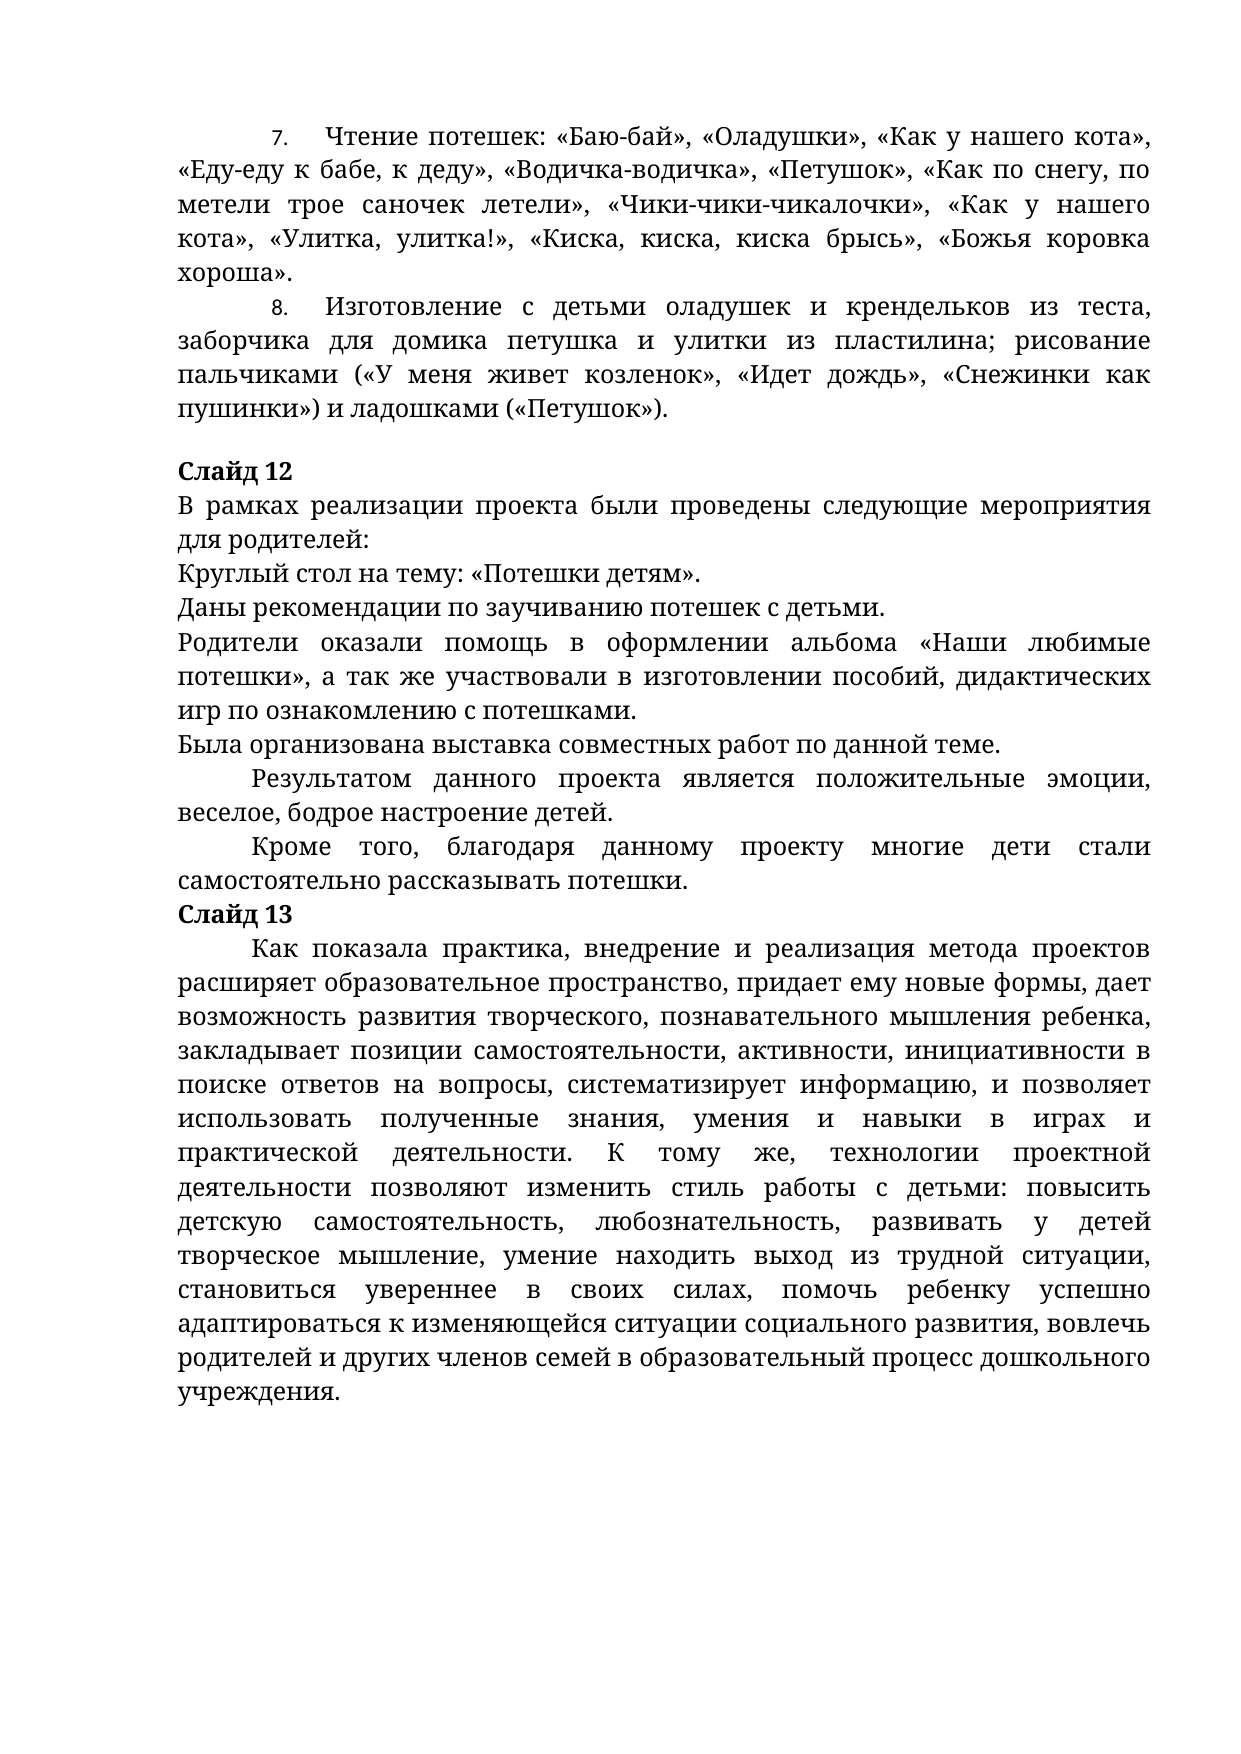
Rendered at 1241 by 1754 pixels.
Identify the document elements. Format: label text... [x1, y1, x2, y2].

text Слайд 13 [177, 897, 1152, 931]
text В рамках реализации проекта были проведены следующие мероприятия для родителей: [177, 488, 1152, 556]
text Результатом данного проекта является положительные эмоции, веселое, бодрое настроение детей. [177, 760, 1152, 828]
list Чтение потешек: «Баю-бай», «Оладушки», «Как у нашего кота», «Еду-еду к бабе, к деду», «Водичка-водичка», «Петушок», «Как по снегу, по метели трое саночек летели», «Чики-чики-чикалочки», «Как у нашего кота», «Улитка, улитка!», «Киска, киска, киска брысь», «Божья коровка хороша». [177, 118, 1152, 288]
list Изготовление с детьми оладушек и крендельков из теста, заборчика для домика петушка и улитки из пластилина; рисование пальчиками («У меня живет козленок», «Идет дождь», «Снежинки как пушинки») и ладошками («Петушок»). [177, 288, 1152, 425]
text Слайд 12 [177, 454, 1152, 488]
text Была организована выставка совместных работ по данной теме. [177, 726, 1152, 760]
text Круглый стол на тему: «Потешки детям». [177, 556, 1152, 590]
text Даны рекомендации по заучиванию потешек с детьми. [177, 590, 1152, 624]
text Как показала практика, внедрение и реализация метода проектов расширяет образовательное пространство, придает ему новые формы, дает возможность развития творческого, познавательного мышления ребенка, закладывает позиции самостоятельности, активности, инициативности в поиске ответов на вопросы, систематизирует информацию, и позволяет использовать полученные знания, умения и навыки в играх и практической деятельности. К тому же, технологии проектной деятельности позволяют изменить стиль работы с детьми: повысить детскую самостоятельность, любознательность, развивать у детей творческое мышление, умение находить выход из трудной ситуации, становиться увереннее в своих силах, помочь ребенку успешно адаптироваться к изменяющейся ситуации социального развития, вовлечь родителей и других членов семей в образовательный процесс дошкольного учреждения. [177, 931, 1152, 1408]
text Родители оказали помощь в оформлении альбома «Наши любимые потешки», а так же участвовали в изготовлении пособий, дидактических игр по ознакомлению с потешками. [177, 624, 1152, 726]
text Кроме того, благодаря данному проекту многие дети стали самостоятельно рассказывать потешки. [177, 828, 1152, 897]
